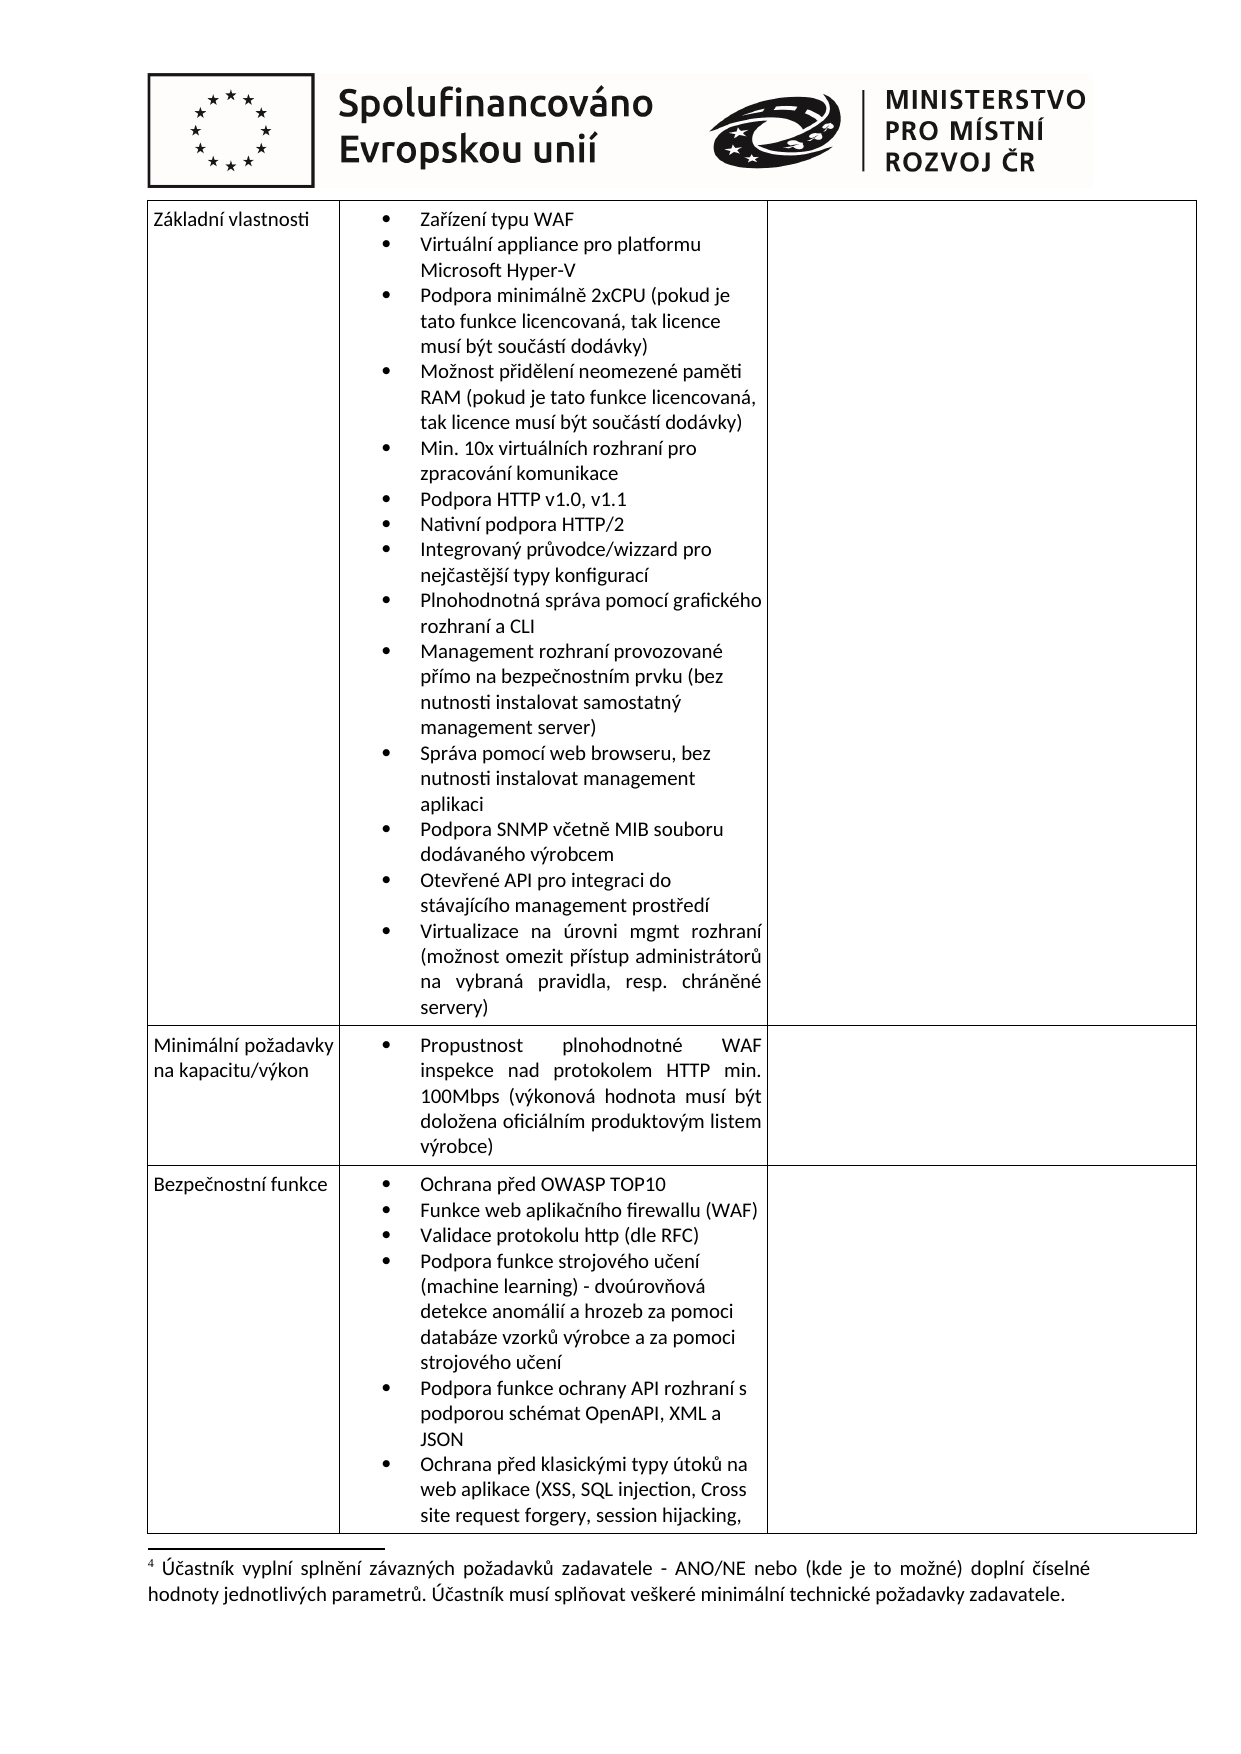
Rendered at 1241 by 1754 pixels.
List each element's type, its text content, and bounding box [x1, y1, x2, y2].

table_cell [768, 1026, 1196, 1165]
table_cell Zařízení typu WAF Virtuální appliance pro platformu Microsoft Hyper-V Podpora minimálně 2xCPU (pokud je tato funkce licencovaná, tak licence musí být součástí dodávky) Možnost přidělení neomezené paměti RAM (pokud je tato funkce licencovaná, tak licence musí být součástí dodávky) Min. 10x virtuálních rozhraní pro zpracování komunikace Podpora HTTP v1.0, v1.1 Nativní podpora HTTP/2 Integrovaný průvodce/wizzard pro nejčastější typy konfigurací Plnohodnotná správa pomocí grafického rozhraní a CLI Management rozhraní provozované přímo na bezpečnostním prvku (bez nutnosti instalovat samostatný management server) Správa pomocí web browseru, bez nutnosti instalovat management aplikaci Podpora SNMP včetně MIB souboru dodávaného výrobcem Otevřené API pro integraci do stávajícího management prostředí Virtualizace na úrovni mgmt rozhraní (možnost omezit přístup administrátorů na vybraná pravidla, resp. chráněné servery) [340, 201, 767, 1025]
table_cell [768, 201, 1196, 1025]
table_cell Propustnost plnohodnotné WAF inspekce nad protokolem HTTP min. 100Mbps (výkonová hodnota musí být doložena oficiálním produktovým listem výrobce) [340, 1026, 767, 1165]
table_cell Bezpečnostní funkce [148, 1166, 339, 1533]
picture [147, 73, 1093, 188]
table_cell Minimální požadavky na kapacitu/výkon [148, 1026, 339, 1165]
table_cell Základní vlastnosti [148, 201, 339, 1025]
table_cell [768, 1166, 1196, 1533]
